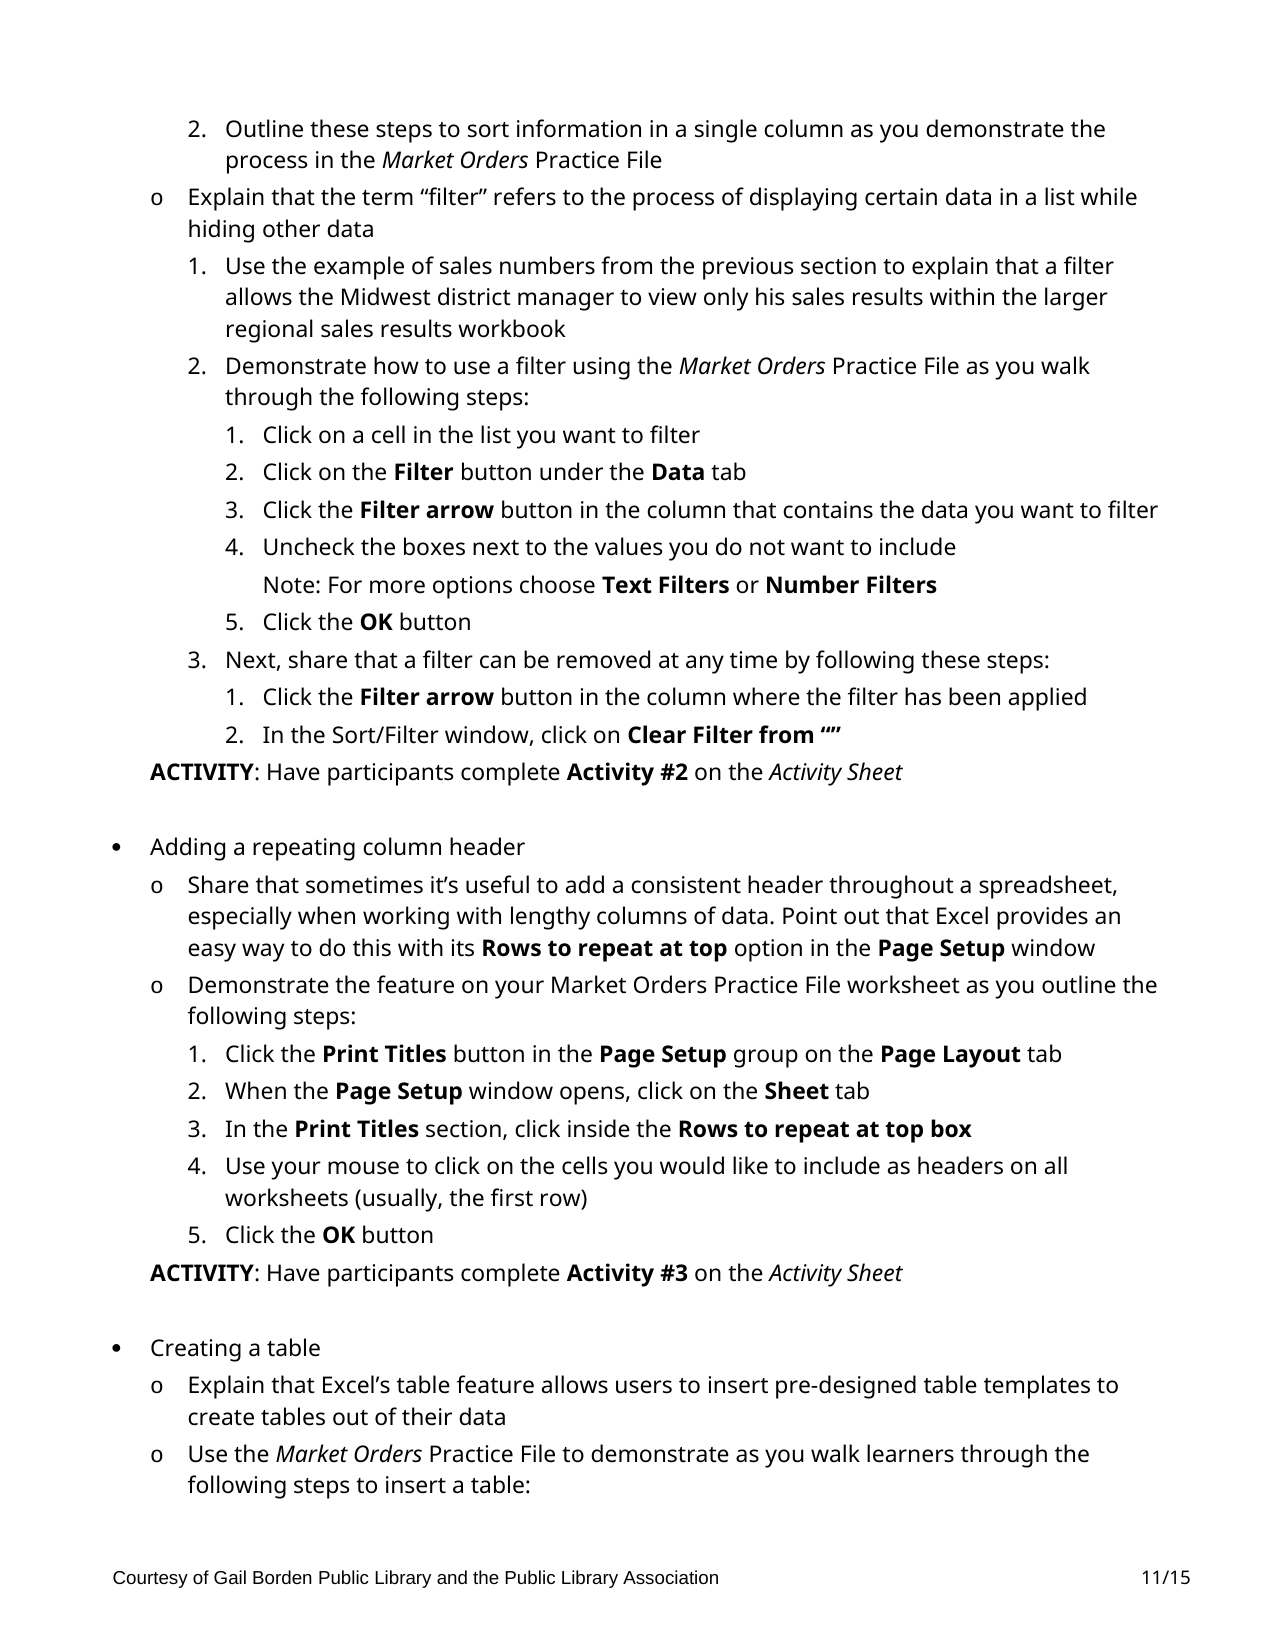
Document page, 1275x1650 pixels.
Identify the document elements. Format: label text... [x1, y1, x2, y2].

list Click on a cell in the list you want to filter [225, 419, 1162, 450]
list In the Print Titles section, click inside the Rows to repeat at top box [187, 1113, 1162, 1144]
list Click the Filter arrow button in the column where the filter has been applied [225, 681, 1162, 713]
list Click the OK button [187, 1219, 1162, 1250]
list Creating a table [112, 1332, 1162, 1363]
list Use your mouse to click on the cells you would like to include as headers on all worksheets (usually, the first row) [187, 1150, 1162, 1213]
list Outline these steps to sort information in a single column as you demonstrate the process in the Market Orders Practice File [187, 112, 1162, 175]
list Click the OK button [225, 606, 1162, 638]
list Explain that the term “filter” refers to the process of displaying certain data in a list while hiding other data [150, 181, 1162, 244]
list Share that sometimes it’s useful to add a consistent header throughout a spreadsheet, especially when working with lengthy columns of data. Point out that Excel provides an easy way to do this with its Rows to repeat at top option in the Page Setup window [150, 869, 1162, 963]
list Click on the Filter button under the Data tab [225, 456, 1162, 488]
list When the Page Setup window opens, click on the Sheet tab [187, 1075, 1162, 1107]
list Explain that Excel’s table feature allows users to insert pre-designed table templates to create tables out of their data [150, 1369, 1162, 1432]
list Demonstrate how to use a filter using the Market Orders Practice File as you walk through the following steps: [187, 350, 1162, 413]
text ACTIVITY: Have participants complete Activity #3 on the Activity Sheet [150, 1257, 1162, 1288]
list Click the Print Titles button in the Page Setup group on the Page Layout tab [187, 1038, 1162, 1069]
list Click the Filter arrow button in the column that contains the data you want to filter [225, 494, 1162, 525]
list ACTIVITY: Have participants complete Activity #2 on the Activity Sheet [150, 756, 1162, 788]
list Uncheck the boxes next to the values you do not want to include [225, 531, 1162, 563]
list Use the example of sales numbers from the previous section to explain that a filter allows the Midwest district manager to view only his sales results within the larger regional sales results workbook [187, 250, 1162, 344]
list Demonstrate the feature on your Market Orders Practice File worksheet as you outline the following steps: [150, 969, 1162, 1032]
list In the Sort/Filter window, click on Clear Filter from “” [225, 719, 1162, 750]
list Adding a repeating column header [112, 831, 1162, 863]
list Use the Market Orders Practice File to demonstrate as you walk learners through the following steps to insert a table: [150, 1438, 1162, 1501]
list Next, share that a filter can be removed at any time by following these steps: [187, 644, 1162, 675]
text Note: For more options choose Text Filters or Number Filters [225, 569, 1162, 600]
